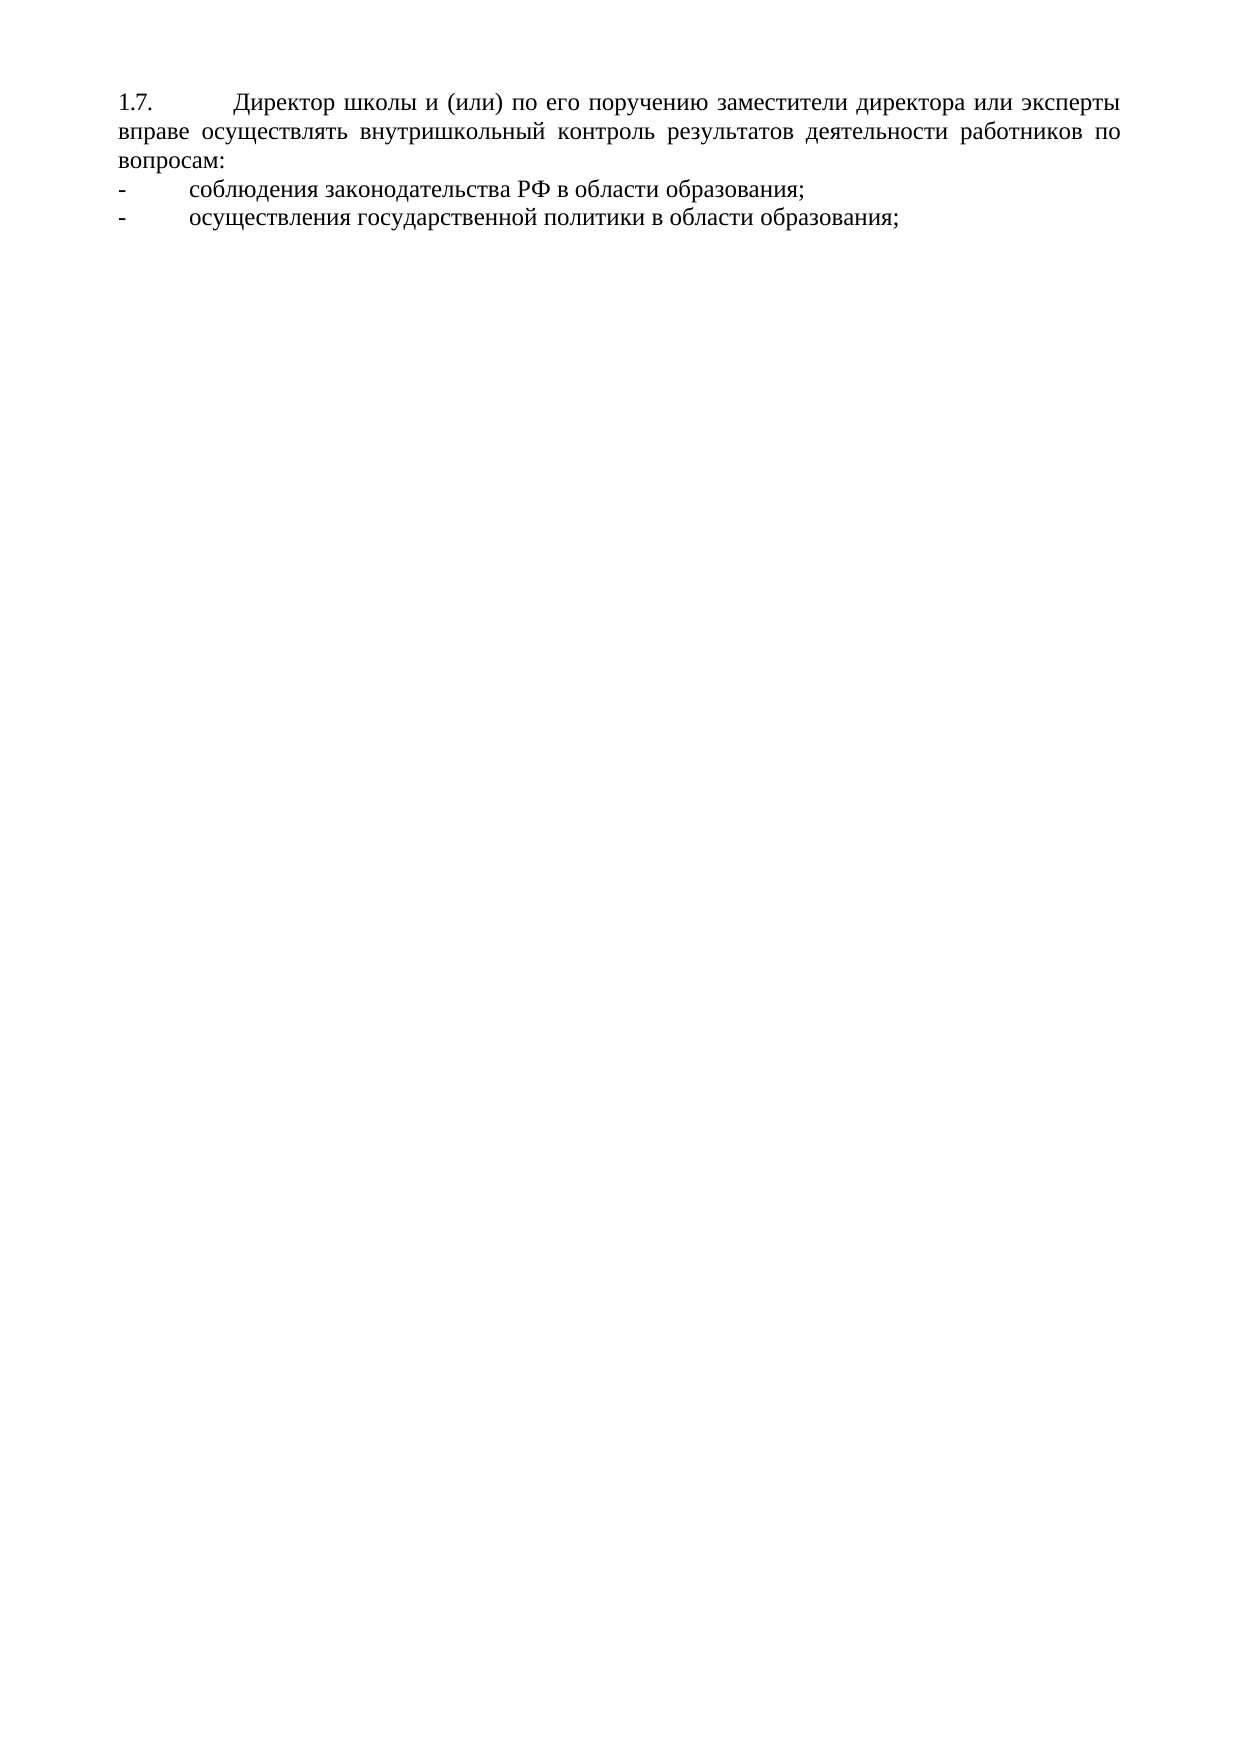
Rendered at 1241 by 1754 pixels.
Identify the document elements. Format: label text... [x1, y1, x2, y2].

list Директор школы и (или) по его поручению заместители директора или эксперты вправе осуществлять внутришкольный контроль результатов деятельности работников по вопросам: [118, 87, 1122, 174]
list соблюдения законодательства РФ в области образования; [118, 174, 1134, 202]
list осуществления государственной политики в области образования; [118, 202, 1134, 231]
